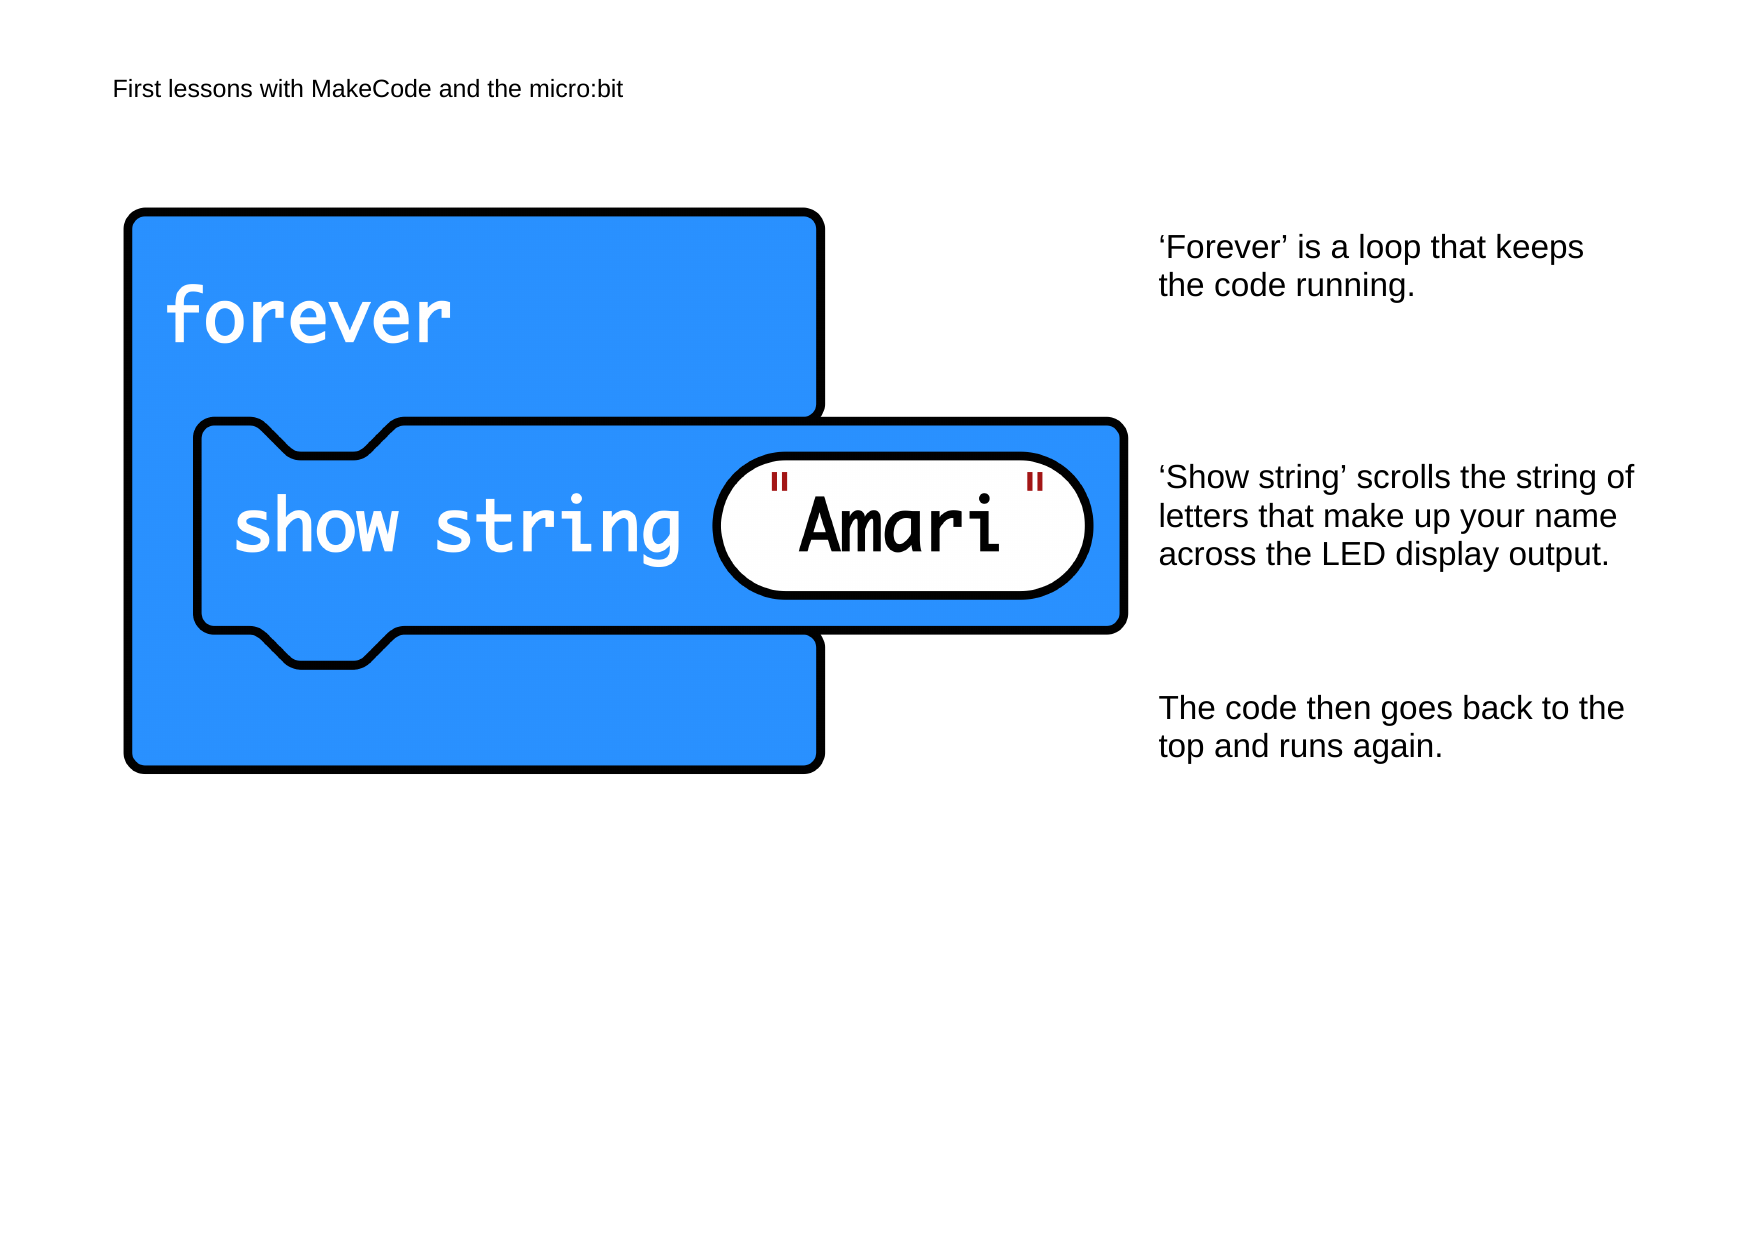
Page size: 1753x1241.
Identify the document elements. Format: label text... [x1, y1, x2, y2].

text ‘Forever’ is a loop that keeps the code running. [1140, 227, 1639, 304]
text The code then goes back to the top and runs again. [1140, 688, 1639, 765]
picture [112, 195, 1140, 790]
text ‘Show string’ scrolls the string of letters that make up your name across the LED display output. [1140, 457, 1639, 573]
